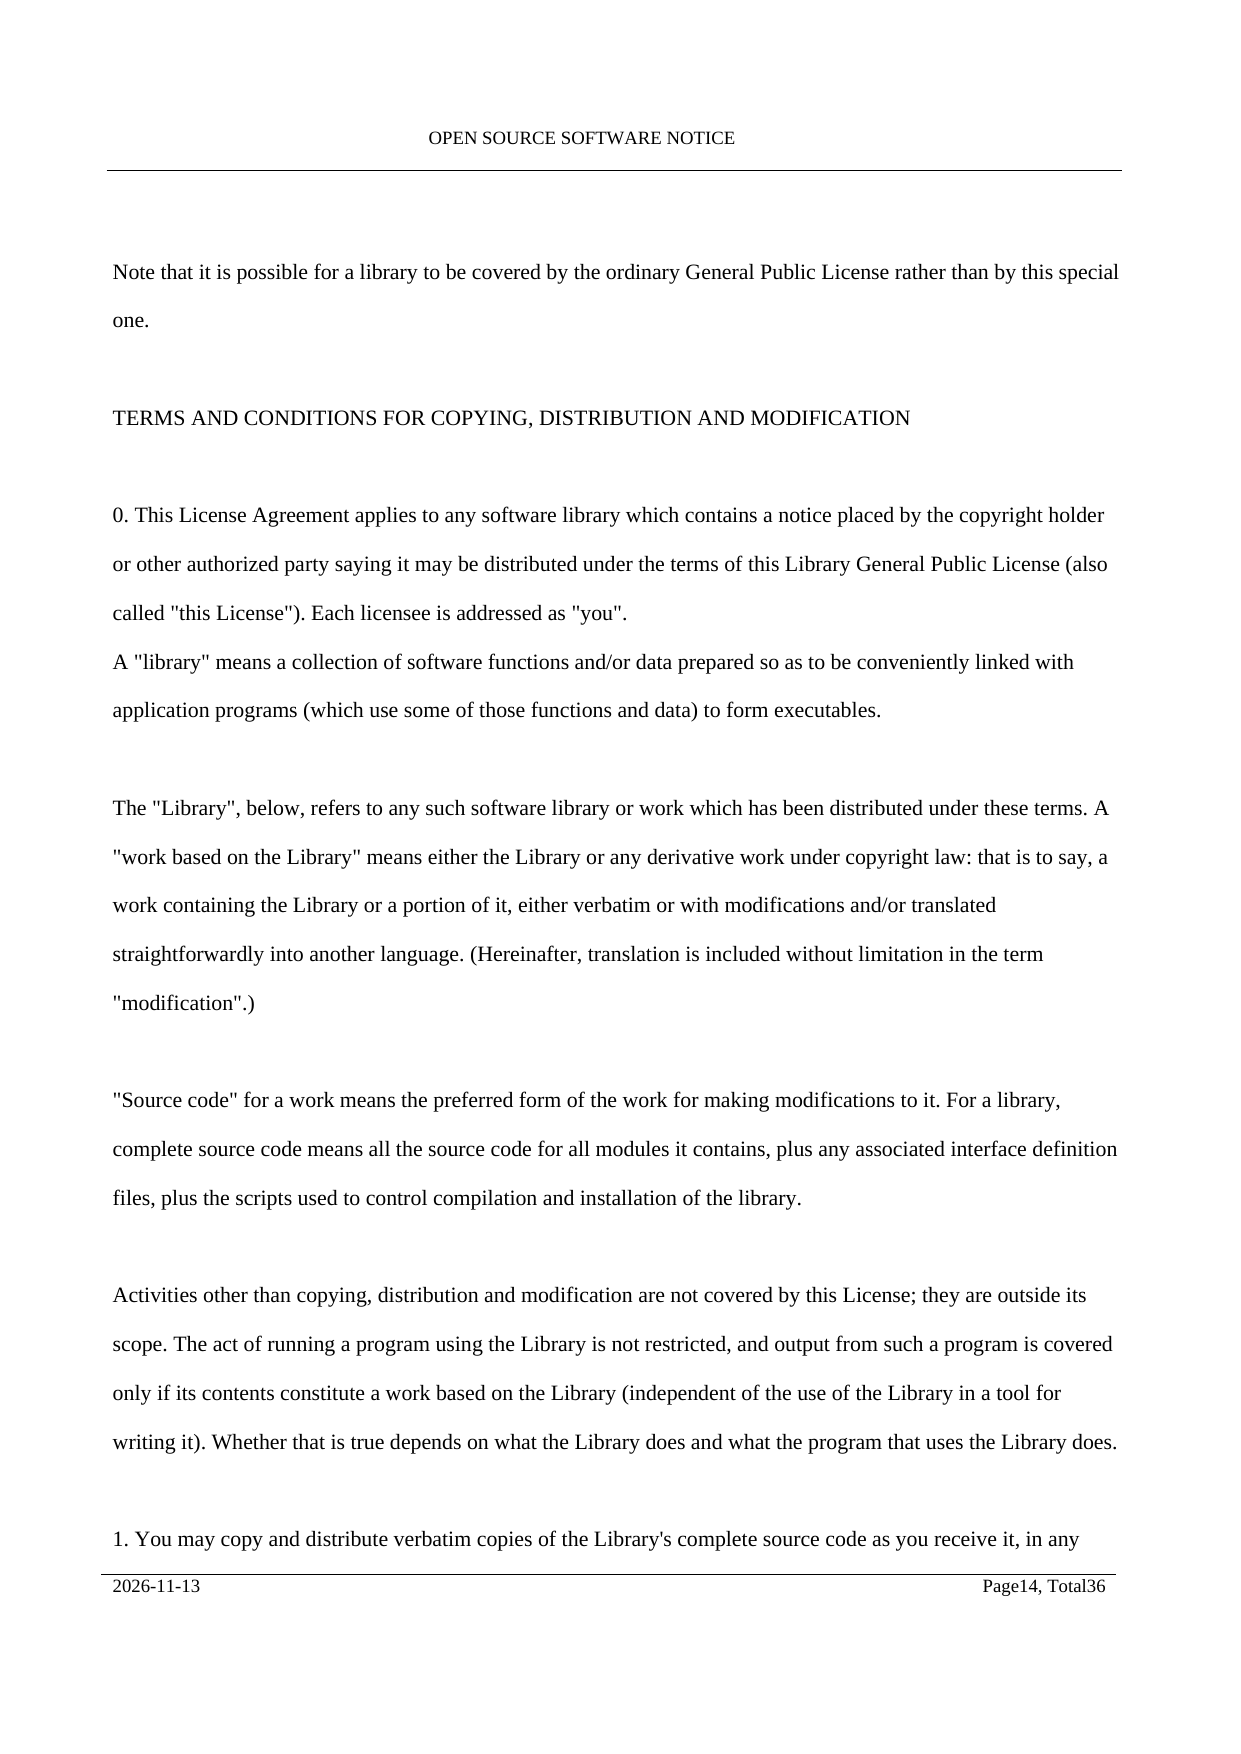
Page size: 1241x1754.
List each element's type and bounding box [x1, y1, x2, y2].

text [112, 206, 1128, 1555]
